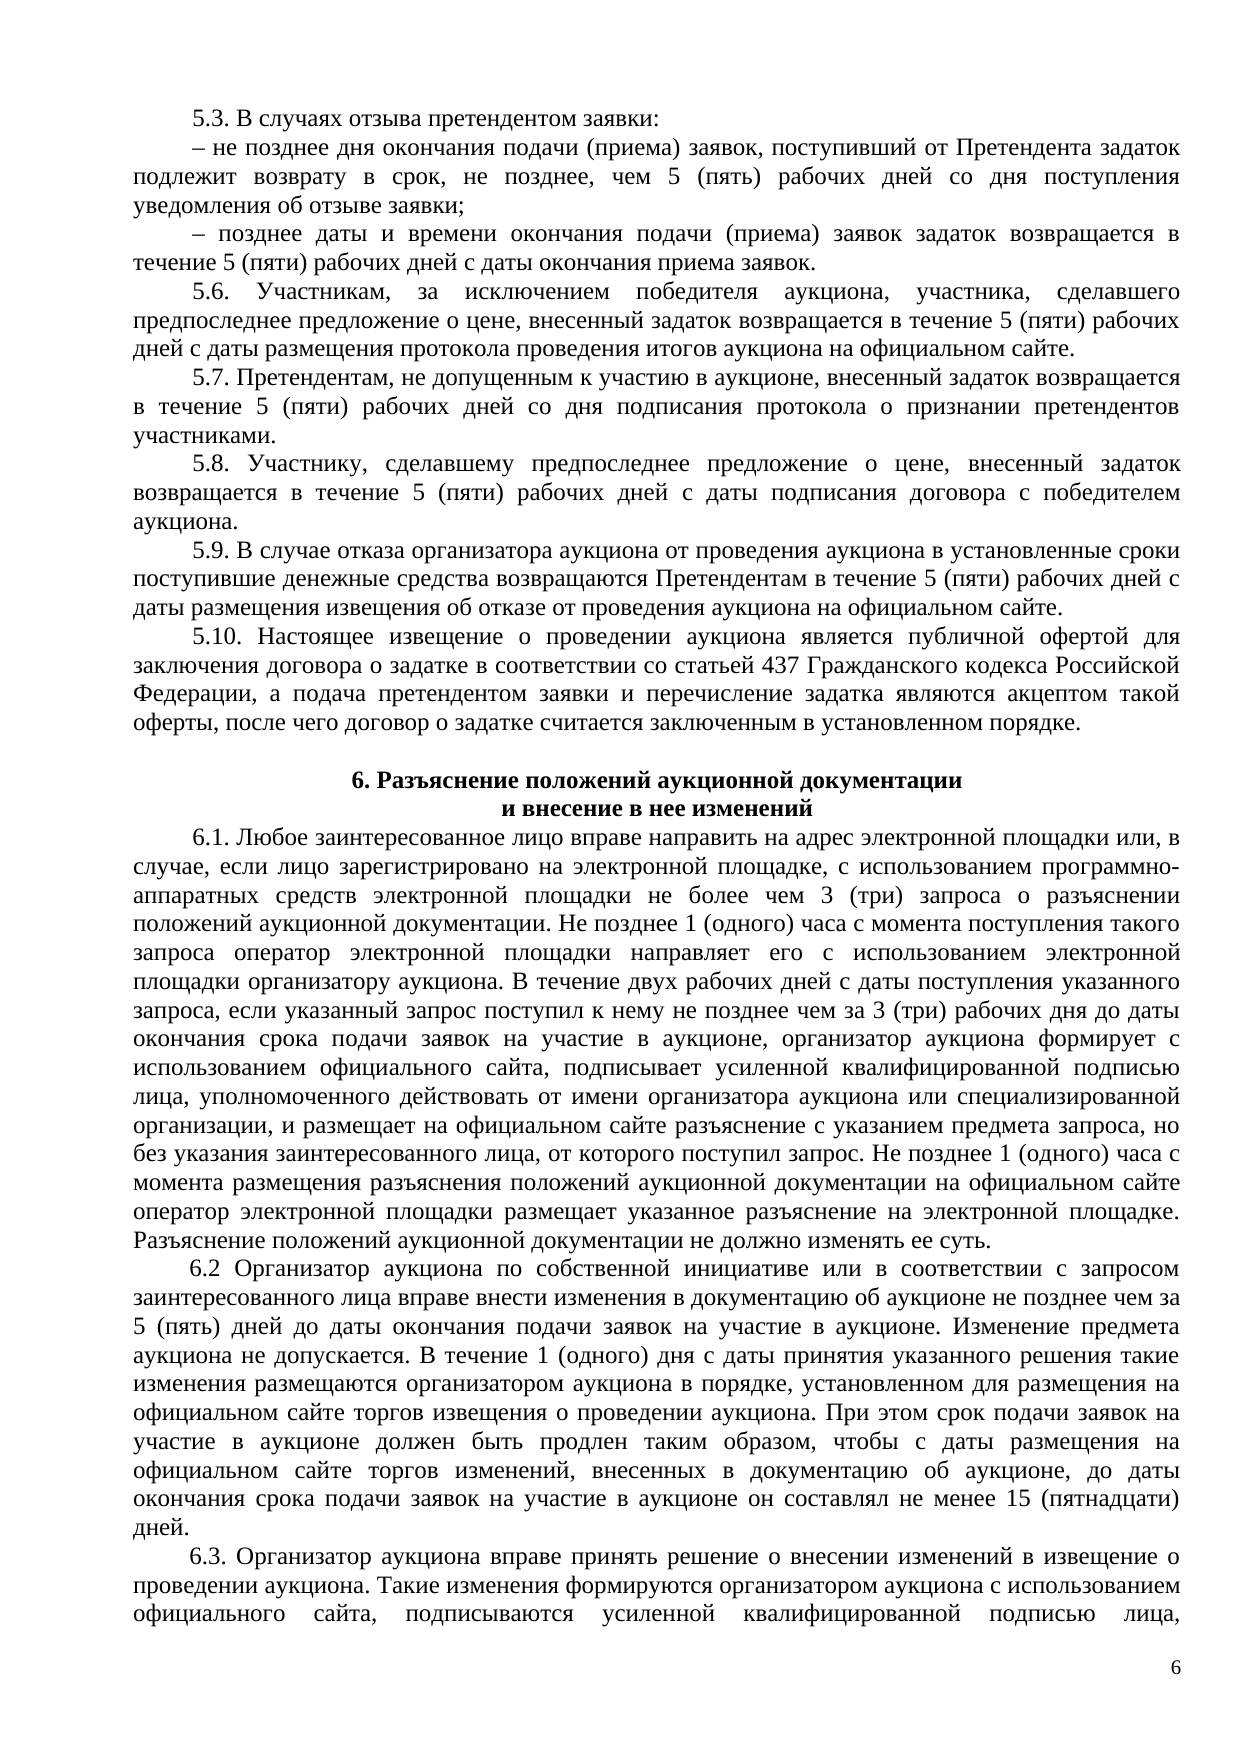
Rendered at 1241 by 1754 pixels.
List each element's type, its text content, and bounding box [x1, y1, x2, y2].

text 5.7. Претендентам, не допущенным к участию в аукционе, внесенный задаток возвращается в течение 5 (пяти) рабочих дней со дня подписания протокола о признании претендентов участниками. [133, 362, 1181, 448]
text 6.2 Организатор аукциона по собственной инициативе или в соответствии с запросом заинтересованного лица вправе внести изменения в документацию об аукционе не позднее чем за 5 (пять) дней до даты окончания подачи заявок на участие в аукционе. Изменение предмета аукциона не допускается. В течение 1 (одного) дня с даты принятия указанного решения такие изменения размещаются организатором аукциона в порядке, установленном для размещения на официальном сайте торгов извещения о проведении аукциона. При этом срок подачи заявок на участие в аукционе должен быть продлен таким образом, чтобы с даты размещения на официальном сайте торгов изменений, внесенных в документацию об аукционе, до даты окончания срока подачи заявок на участие в аукционе он составлял не менее 15 (пятнадцати) дней. [133, 1253, 1181, 1541]
text – позднее даты и времени окончания подачи (приема) заявок задаток возвращается в течение 5 (пяти) рабочих дней с даты окончания приема заявок. [133, 218, 1181, 276]
text 5.10. Настоящее извещение о проведении аукциона является публичной офертой для заключения договора о задатке в соответствии со статьей 437 Гражданского кодекса Российской Федерации, а подача претендентом заявки и перечисление задатка являются акцептом такой оферты, после чего договор о задатке считается заключенным в установленном порядке. [133, 621, 1181, 736]
text 6. Разъяснение положений аукционной документации [133, 765, 1181, 793]
text 5.3. В случаях отзыва претендентом заявки: [133, 103, 1181, 132]
text 5.6. Участникам, за исключением победителя аукциона, участника, сделавшего предпоследнее предложение о цене, внесенный задаток возвращается в течение 5 (пяти) рабочих дней с даты размещения протокола проведения итогов аукциона на официальном сайте. [133, 276, 1181, 362]
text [133, 1541, 1181, 1627]
text 5.9. В случае отказа организатора аукциона от проведения аукциона в установленные сроки поступившие денежные средства возвращаются Претендентам в течение 5 (пяти) рабочих дней с даты размещения извещения об отказе от проведения аукциона на официальном сайте. [133, 535, 1181, 621]
text и внесение в нее изменений [133, 793, 1181, 822]
text 6.1. Любое заинтересованное лицо вправе направить на адрес электронной площадки или, в случае, если лицо зарегистрировано на электронной площадке, с использованием программно-аппаратных средств электронной площадки не более чем 3 (три) запроса о разъяснении положений аукционной документации. Не позднее 1 (одного) часа с момента поступления такого запроса оператор электронной площадки направляет его с использованием электронной площадки организатору аукциона. В течение двух рабочих дней с даты поступления указанного запроса, если указанный запрос поступил к нему не позднее чем за 3 (три) рабочих дня до даты окончания срока подачи заявок на участие в аукционе, организатор аукциона формирует с использованием официального сайта, подписывает усиленной квалифицированной подписью лица, уполномоченного действовать от имени организатора аукциона или специализированной организации, и размещает на официальном сайте разъяснение с указанием предмета запроса, но без указания заинтересованного лица, от которого поступил запрос. Не позднее 1 (одного) часа с момента размещения разъяснения положений аукционной документации на официальном сайте оператор электронной площадки размещает указанное разъяснение на электронной площадке. Разъяснение положений аукционной документации не должно изменять ее суть. [133, 822, 1181, 1253]
text 5.8. Участнику, сделавшему предпоследнее предложение о цене, внесенный задаток возвращается в течение 5 (пяти) рабочих дней с даты подписания договора с победителем аукциона. [133, 448, 1181, 535]
text – не позднее дня окончания подачи (приема) заявок, поступивший от Претендента задаток подлежит возврату в срок, не позднее, чем 5 (пять) рабочих дней со дня поступления уведомления об отзыве заявки; [133, 132, 1181, 218]
